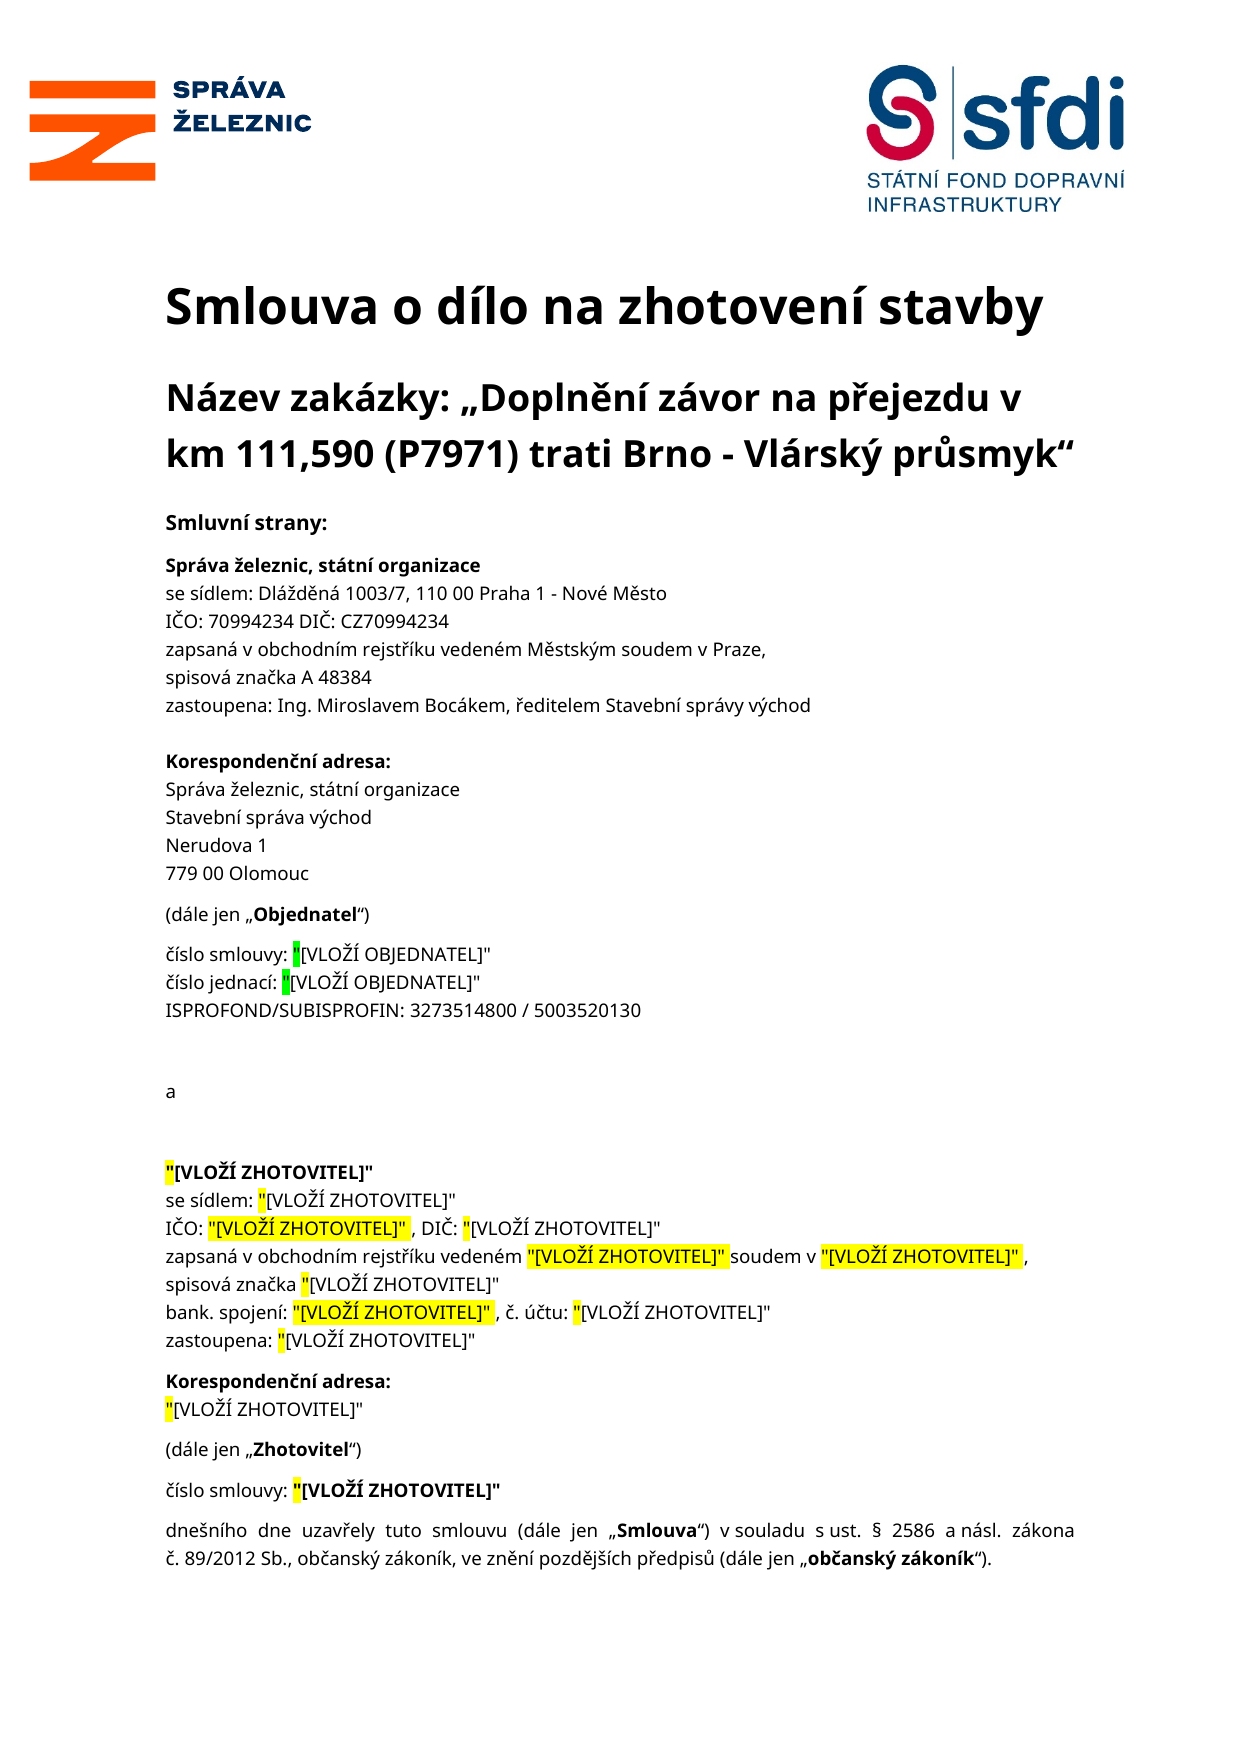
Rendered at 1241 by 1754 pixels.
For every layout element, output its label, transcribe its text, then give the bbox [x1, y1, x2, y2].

text se sídlem: Dlážděná 1003/7, 110 00 Praha 1 - Nové Město [165, 580, 1075, 606]
text Správa železnic, státní organizace [165, 552, 1075, 578]
text (dále jen „Objednatel“) [165, 901, 1075, 926]
picture [866, 62, 1125, 212]
text 779 00 Olomouc [165, 860, 1075, 886]
text Smluvní strany: [165, 508, 1075, 537]
text se sídlem: [165, 1187, 1075, 1213]
text IČO: 70994234 DIČ: CZ70994234 [165, 608, 1075, 634]
text Korespondenční adresa: [165, 1368, 1075, 1394]
text spisová značka [309, 1272, 1075, 1297]
text číslo smlouvy: [165, 1477, 293, 1503]
text zastoupena: [285, 1328, 1075, 1353]
text IČO: , DIČ: [470, 1216, 1075, 1241]
text Korespondenční adresa: [165, 748, 1075, 774]
text číslo jednací: [165, 969, 282, 995]
text Nerudova 1 [165, 832, 1075, 858]
text IČO: , DIČ: [165, 1216, 208, 1241]
text dnešního dne uzavřely tuto smlouvu (dále jen „Smlouva“) v souladu s ust. § 2586 a násl. zákona č. 89/2012 Sb., občanský zákoník, ve znění pozdějších předpisů (dále jen „občanský zákoník“). [165, 1518, 1075, 1571]
text spisová značka A 48384 [165, 664, 1075, 690]
text zastoupena: [165, 1328, 278, 1353]
text ISPROFOND/SUBISPROFIN: 3273514800 / 5003520130 [165, 997, 1075, 1023]
text Smlouva o dílo na zhotovení stavby [165, 271, 1075, 339]
text číslo jednací: [290, 969, 1075, 995]
text a [165, 1078, 1075, 1104]
text bank. spojení: , č. účtu: [165, 1299, 1075, 1325]
text zapsaná v obchodním rejstříku vedeném soudem v , [165, 1243, 1075, 1269]
text zastoupena: Ing. Miroslavem Bocákem, ředitelem Stavební správy východ [165, 692, 1075, 718]
text zapsaná v obchodním rejstříku vedeném Městským soudem v Praze, [165, 636, 1075, 662]
text Stavební správa východ [165, 804, 1075, 830]
text číslo smlouvy: [300, 941, 1075, 967]
text číslo smlouvy: [301, 1477, 1075, 1503]
text číslo smlouvy: [165, 941, 293, 967]
text Správa železnic, státní organizace [165, 776, 1075, 802]
text (dále jen „Zhotovitel“) [165, 1437, 1075, 1462]
text IČO: , DIČ: [411, 1216, 463, 1241]
text spisová značka [165, 1272, 301, 1297]
text Název zakázky: „Doplnění závor na přejezdu v km 111,590 (P7971) trati Brno - Vlárský průsmyk“ [165, 371, 1075, 478]
